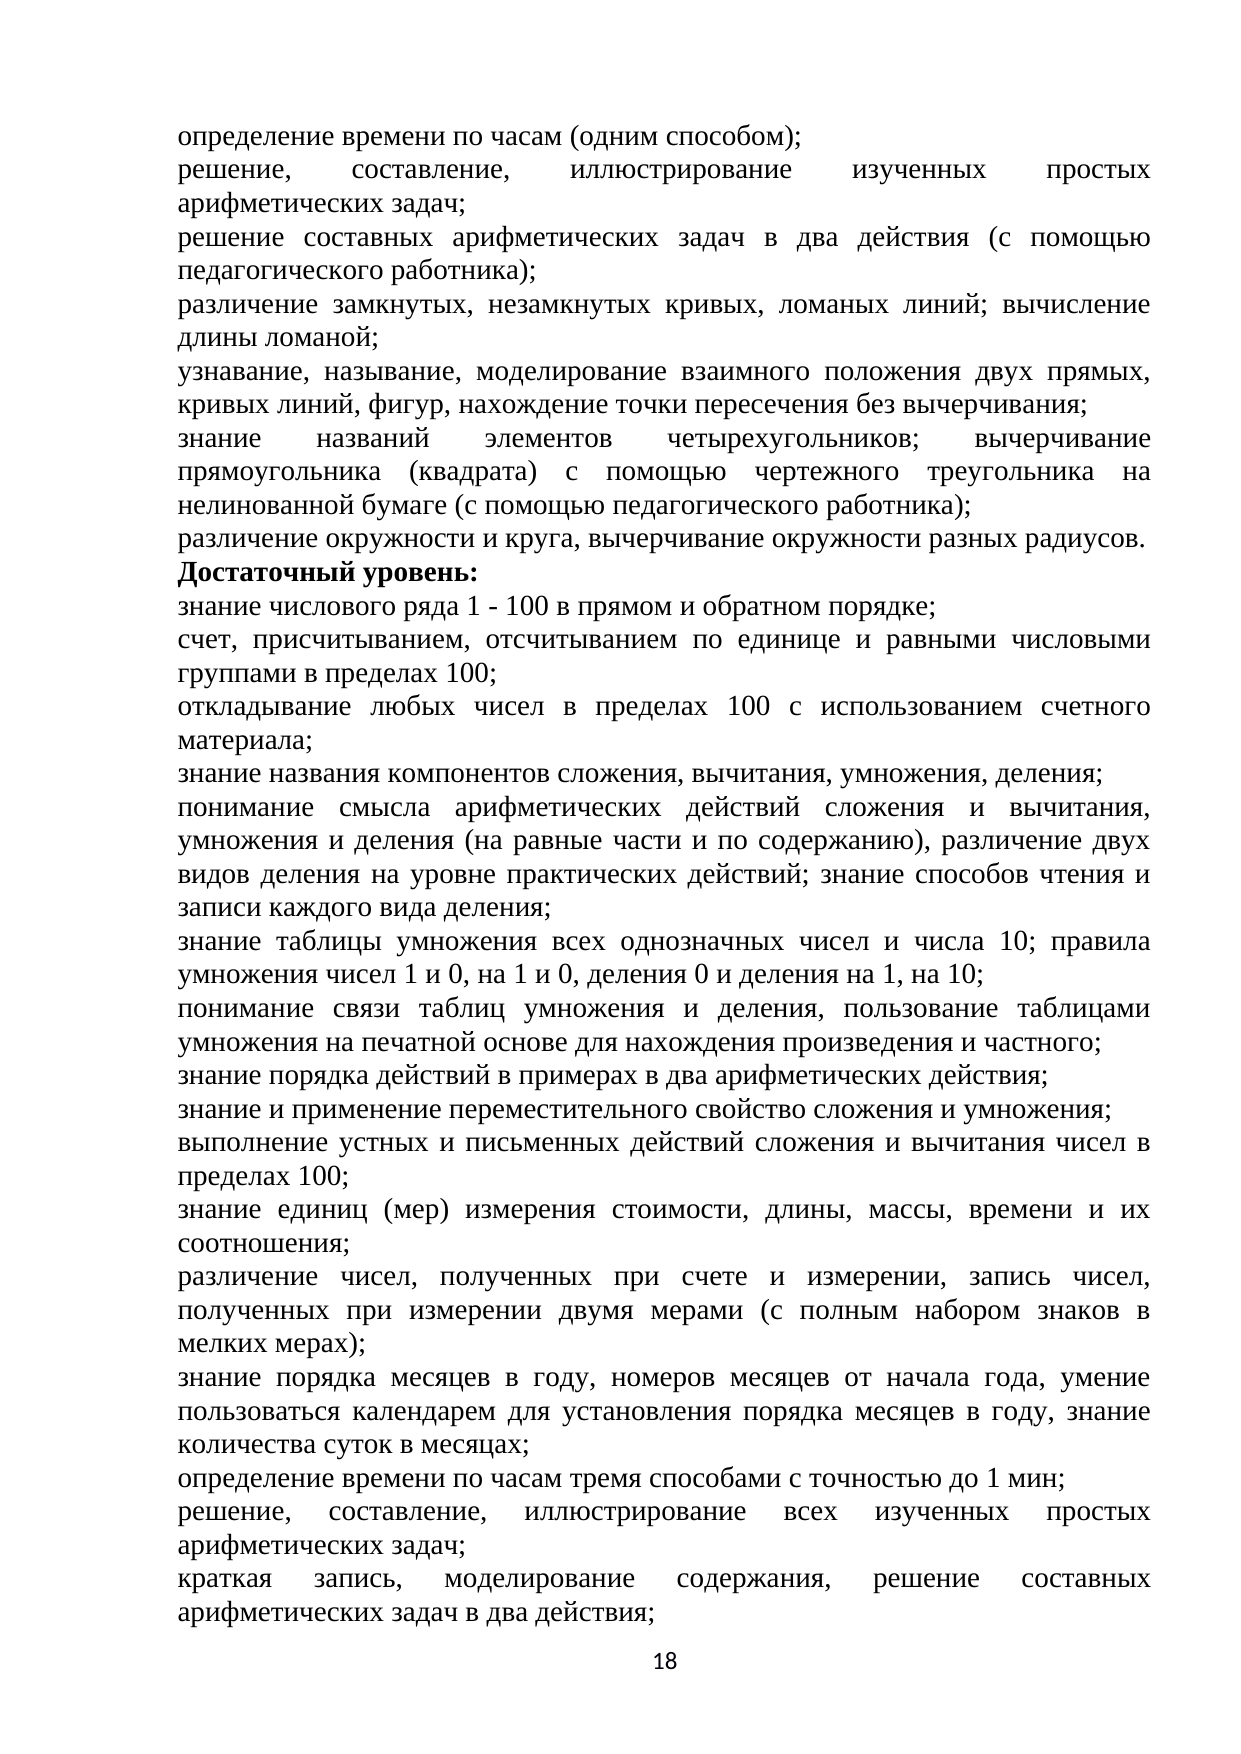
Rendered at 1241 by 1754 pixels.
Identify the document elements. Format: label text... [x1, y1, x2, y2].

text различение окружности и круга, вычерчивание окружности разных радиусов. [177, 521, 1152, 554]
text выполнение устных и письменных действий сложения и вычитания чисел в пределах 100; [177, 1124, 1152, 1191]
text знание числового ряда 1 - 100 в прямом и обратном порядке; [177, 588, 1152, 621]
text знание порядка действий в примерах в два арифметических действия; [177, 1057, 1152, 1091]
text знание и применение переместительного свойство сложения и умножения; [177, 1091, 1152, 1124]
text краткая запись, моделирование содержания, решение составных арифметических задач в два действия; [177, 1560, 1152, 1627]
text знание таблицы умножения всех однозначных чисел и числа 10; правила умножения чисел 1 и 0, на 1 и 0, деления 0 и деления на 1, на 10; [177, 923, 1152, 990]
text знание единиц (мер) измерения стоимости, длины, массы, времени и их соотношения; [177, 1191, 1152, 1258]
text откладывание любых чисел в пределах 100 с использованием счетного материала; [177, 688, 1152, 755]
text решение, составление, иллюстрирование изученных простых арифметических задач; [177, 152, 1152, 219]
text Достаточный уровень: [177, 554, 1152, 588]
text знание названия компонентов сложения, вычитания, умножения, деления; [177, 755, 1152, 789]
text решение, составление, иллюстрирование всех изученных простых арифметических задач; [177, 1493, 1152, 1560]
text знание названий элементов четырехугольников; вычерчивание прямоугольника (квадрата) с помощью чертежного треугольника на нелинованной бумаге (с помощью педагогического работника); [177, 420, 1152, 521]
text различение чисел, полученных при счете и измерении, запись чисел, полученных при измерении двумя мерами (с полным набором знаков в мелких мерах); [177, 1258, 1152, 1359]
text различение замкнутых, незамкнутых кривых, ломаных линий; вычисление длины ломаной; [177, 286, 1152, 353]
text понимание связи таблиц умножения и деления, пользование таблицами умножения на печатной основе для нахождения произведения и частного; [177, 990, 1152, 1057]
text знание порядка месяцев в году, номеров месяцев от начала года, умение пользоваться календарем для установления порядка месяцев в году, знание количества суток в месяцах; [177, 1359, 1152, 1460]
text понимание смысла арифметических действий сложения и вычитания, умножения и деления (на равные части и по содержанию), различение двух видов деления на уровне практических действий; знание способов чтения и записи каждого вида деления; [177, 789, 1152, 923]
text решение составных арифметических задач в два действия (с помощью педагогического работника); [177, 219, 1152, 286]
text счет, присчитыванием, отсчитыванием по единице и равными числовыми группами в пределах 100; [177, 621, 1152, 688]
text определение времени по часам тремя способами с точностью до 1 мин; [177, 1460, 1152, 1493]
text узнавание, называние, моделирование взаимного положения двух прямых, кривых линий, фигур, нахождение точки пересечения без вычерчивания; [177, 353, 1152, 420]
text определение времени по часам (одним способом); [177, 118, 1152, 152]
